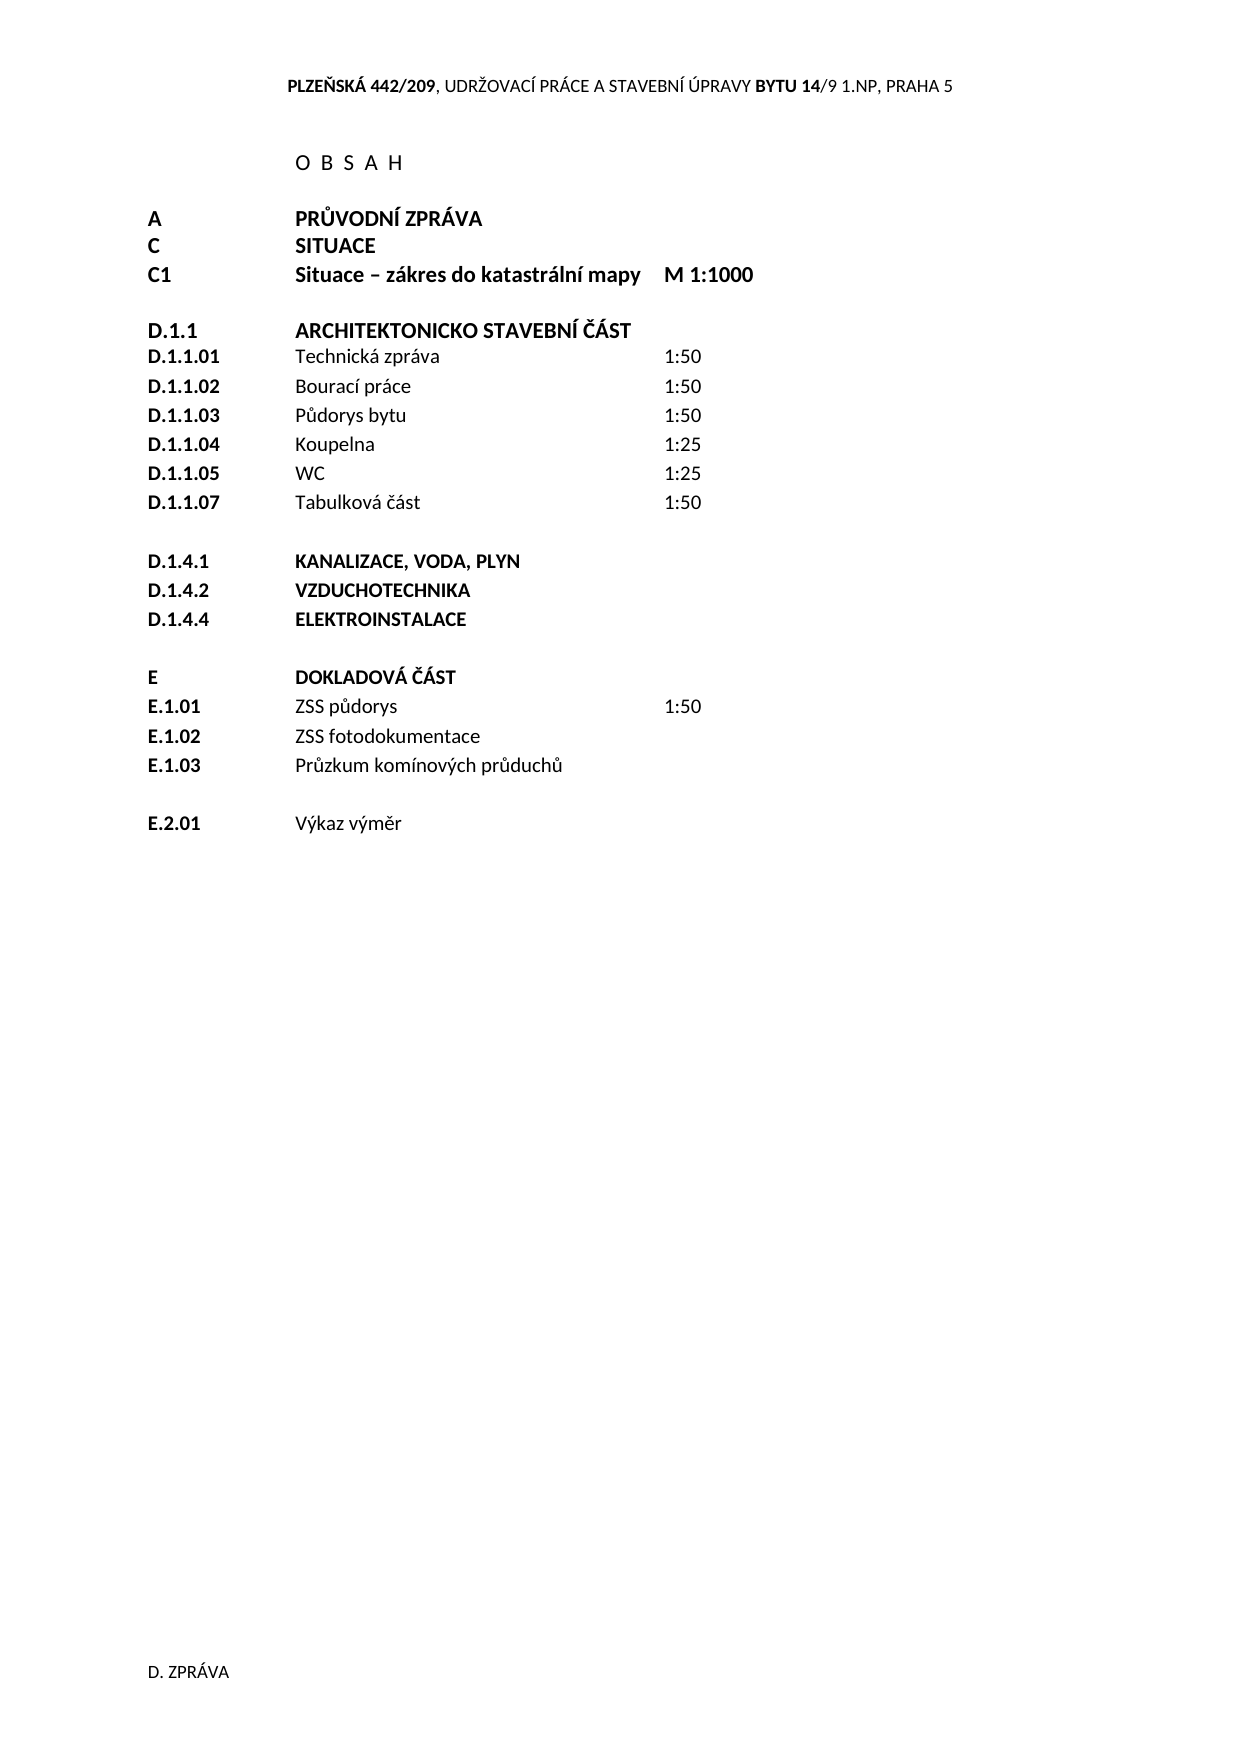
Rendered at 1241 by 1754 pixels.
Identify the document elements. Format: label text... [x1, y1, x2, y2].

text E.2.01 Výkaz výměr [148, 810, 1093, 836]
text D.1.4.4 ELEKTROINSTALACE [148, 606, 1093, 632]
text E.1.01 ZSS půdorys 1:50 [148, 694, 1093, 719]
text D.1.4.1 KANALIZACE, VODA, PLYN [148, 548, 1093, 573]
text D.1.1 ARCHITEKTONICKO STAVEBNÍ ČÁST [148, 316, 1093, 344]
text D.1.1.04 Koupelna 1:25 [148, 431, 1093, 457]
text D.1.1.03 Půdorys bytu 1:50 [148, 402, 1093, 427]
text D.1.1.02 Bourací práce 1:50 [148, 373, 1093, 398]
text D.1.1.05 WC 1:25 [148, 460, 1093, 486]
text C1 Situace – zákres do katastrální mapy M 1:1000 [148, 260, 1093, 288]
text A PRŮVODNÍ ZPRÁVA [148, 204, 1093, 232]
text D.1.1.07 Tabulková část 1:50 [148, 489, 1093, 515]
text C SITUACE [148, 232, 1093, 260]
text O B S A H [221, 148, 1093, 176]
text E.1.03 Průzkum komínových průduchů [148, 752, 1093, 777]
text D.1.4.2 VZDUCHOTECHNIKA [148, 577, 1093, 602]
text E.1.02 ZSS fotodokumentace [148, 723, 1093, 748]
text D.1.1.01 Technická zpráva 1:50 [148, 344, 1093, 369]
text E DOKLADOVÁ ČÁST [148, 664, 1093, 690]
